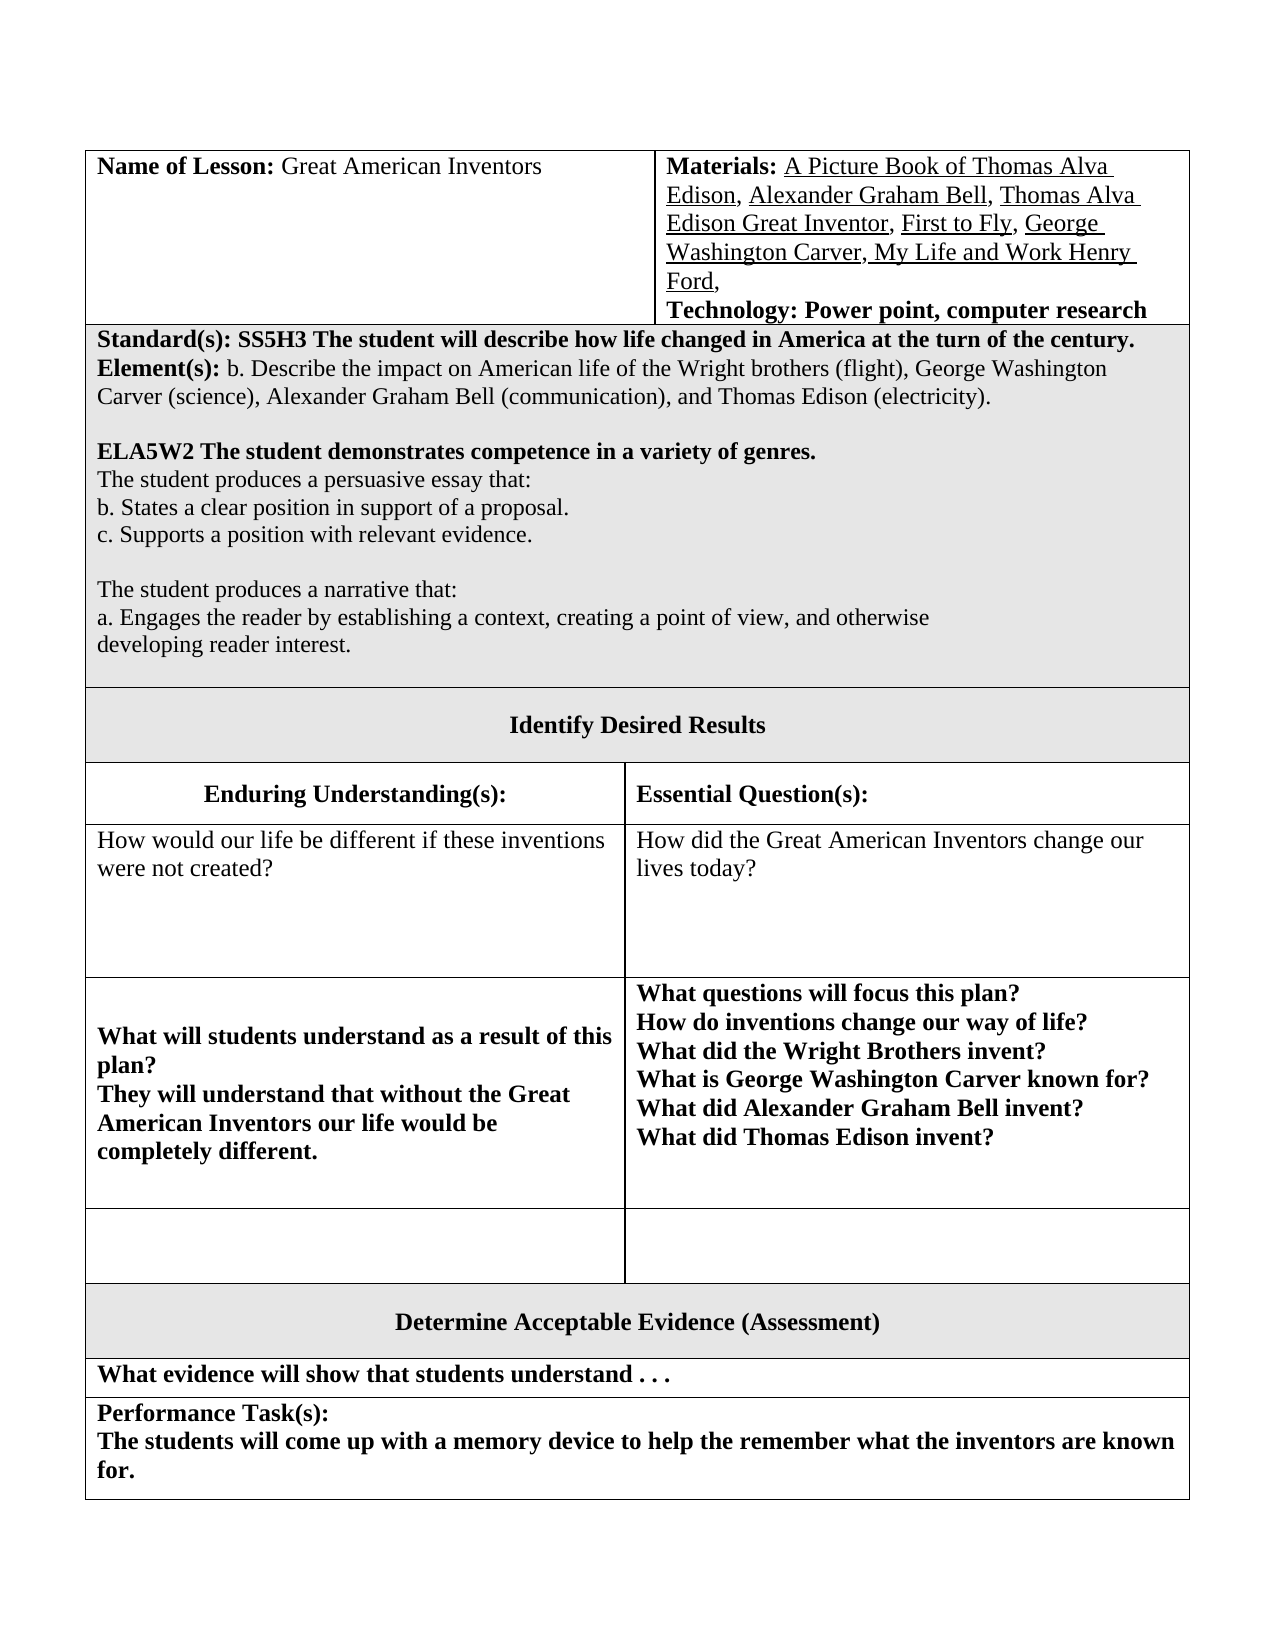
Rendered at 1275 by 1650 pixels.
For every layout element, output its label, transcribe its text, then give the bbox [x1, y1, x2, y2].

table_cell Identify Desired Results [86, 688, 1189, 762]
table_cell [626, 1209, 1189, 1283]
table_cell How would our life be different if these inventions were not created? [86, 825, 624, 977]
table_cell Essential Question(s): [626, 763, 1189, 824]
table_cell Standard(s): SS5H3 The student will describe how life changed in America at the turn of the century. Element(s): b. Describe the impact on American life of the Wright brothers (flight), George Washington Carver (science), Alexander Graham Bell (communication), and Thomas Edison (electricity). ELA5W2 The student demonstrates competence in a variety of genres. The student produces a persuasive essay that: b. States a clear position in support of a proposal. c. Supports a position with relevant evidence. The student produces a narrative that: a. Engages the reader by establishing a context, creating a point of view, and otherwise developing reader interest. [86, 325, 1189, 687]
table_cell What questions will focus this plan? How do inventions change our way of life? What did the Wright Brothers invent? What is George Washington Carver known for? What did Alexander Graham Bell invent? What did Thomas Edison invent? [626, 978, 1189, 1208]
table_header Materials: A Picture Book of Thomas Alva Edison, Alexander Graham Bell, Thomas Alva Edison Great Inventor, First to Fly, George Washington Carver, My Life and Work Henry Ford, Technology: Power point, computer research [656, 151, 1189, 323]
table_cell Determine Acceptable Evidence (Assessment) [86, 1284, 1189, 1358]
table_cell [86, 1209, 624, 1283]
table_cell What evidence will show that students understand . . . [86, 1359, 1189, 1397]
table_header Name of Lesson: Great American Inventors [86, 151, 654, 323]
table_cell Enduring Understanding(s): [86, 763, 624, 824]
table_cell How did the Great American Inventors change our lives today? [626, 825, 1189, 977]
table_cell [86, 1398, 1189, 1499]
table_cell What will students understand as a result of this plan? They will understand that without the Great American Inventors our life would be completely different. [86, 978, 624, 1208]
